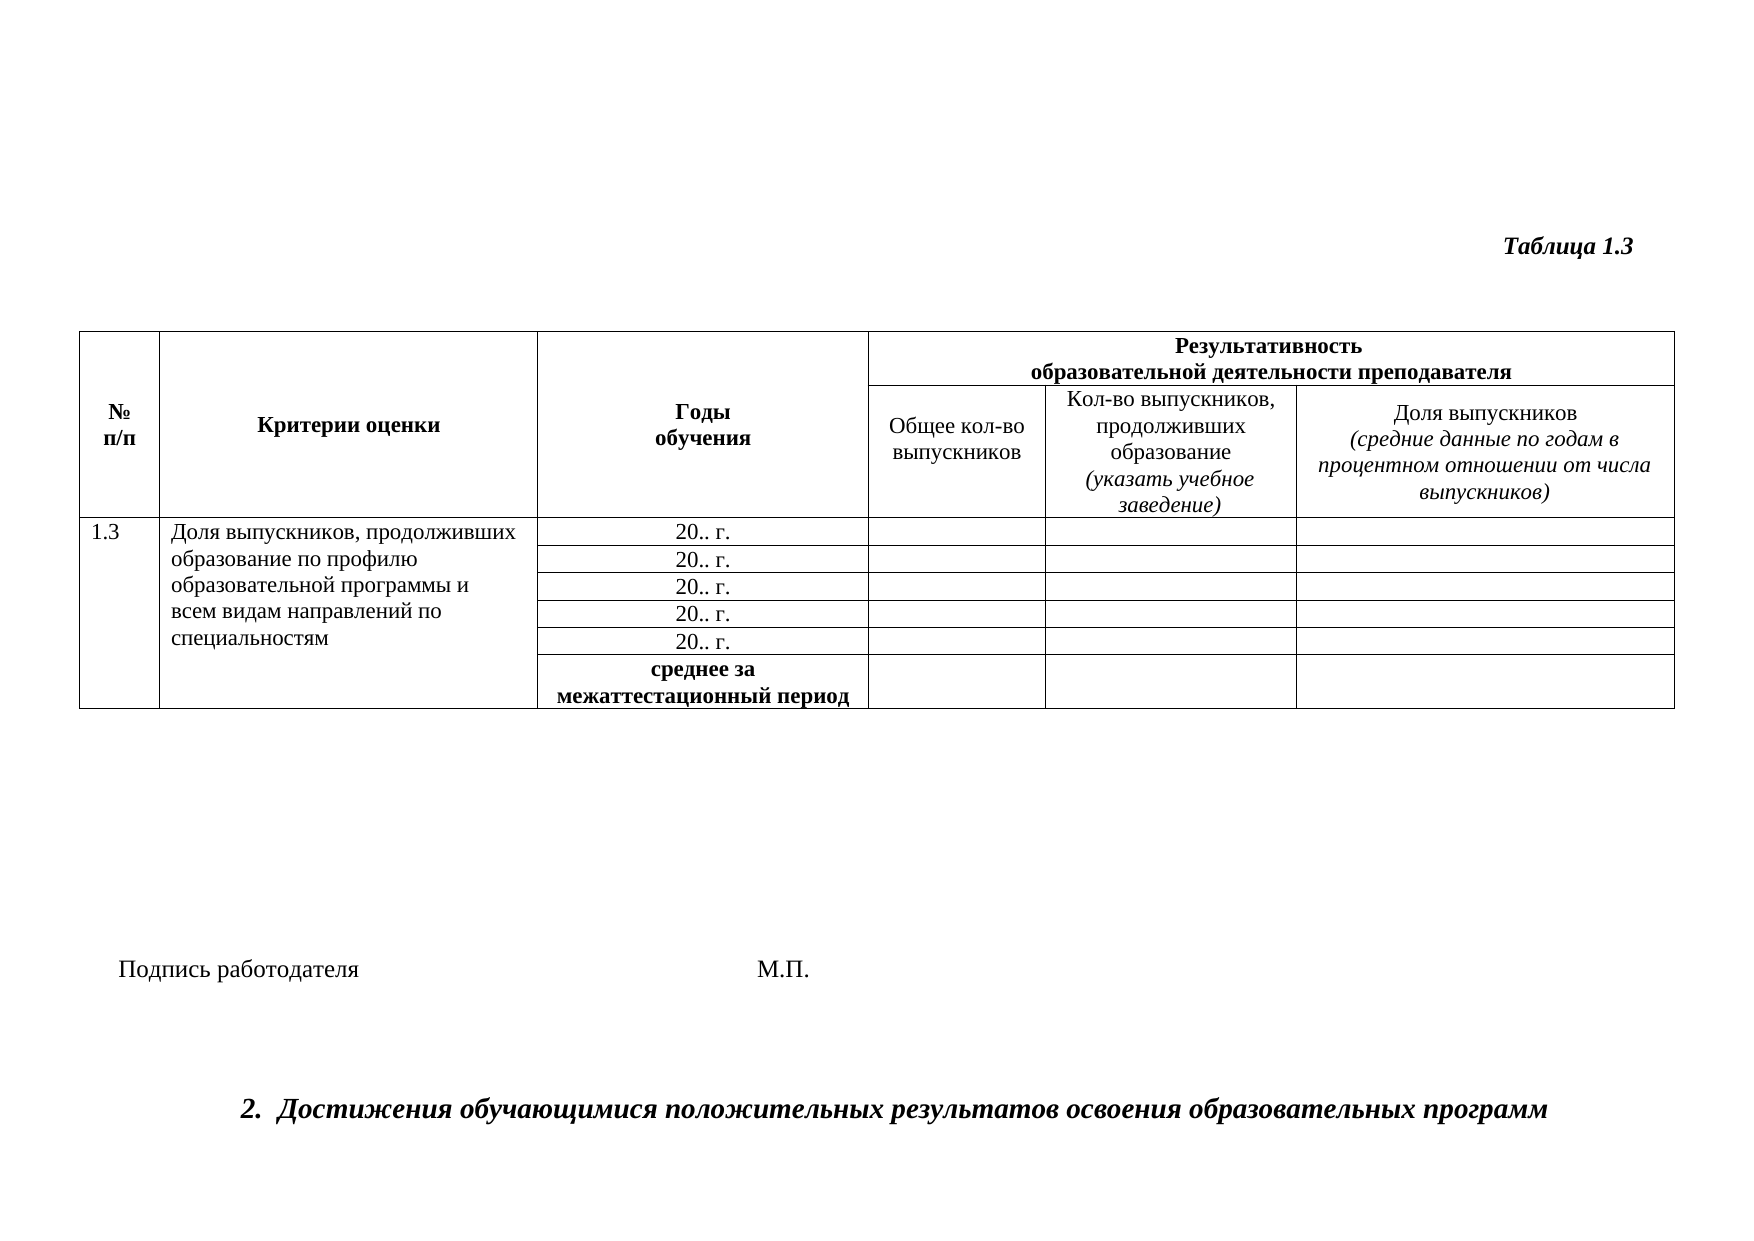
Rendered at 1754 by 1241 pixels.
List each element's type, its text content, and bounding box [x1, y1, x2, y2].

table_cell Общее кол-во выпускников [869, 386, 1045, 517]
table_cell [1046, 573, 1296, 599]
table_cell [869, 628, 1045, 654]
table_cell [869, 655, 1045, 708]
table_cell [1297, 655, 1674, 708]
table_cell [1297, 628, 1674, 654]
table_cell [1046, 601, 1296, 627]
table_cell [1046, 655, 1296, 708]
table_cell [869, 601, 1045, 627]
table_cell 20.. г. [538, 518, 868, 545]
text Таблица 1.3 [118, 231, 1636, 260]
table_cell [869, 546, 1045, 572]
table_cell [1046, 546, 1296, 572]
table_cell Доля выпускников, продолживших образование по профилю образовательной программы и всем видам направлений по специальностям [160, 518, 537, 708]
table_cell [1297, 546, 1674, 572]
table_cell Доля выпускников (средние данные по годам в процентном отношении от числа выпускников) [1297, 386, 1674, 517]
table_cell 1.3 [80, 518, 159, 708]
table_cell Кол-во выпускников, продолживших образование (указать учебное заведение) [1046, 386, 1296, 517]
table_cell [869, 518, 1045, 545]
table_cell [1297, 573, 1674, 599]
table_cell [1046, 628, 1296, 654]
table_cell 20.. г. [538, 601, 868, 627]
table_cell [869, 573, 1045, 599]
table_cell 20.. г. [538, 573, 868, 599]
text Подпись работодателя М.П. [118, 954, 1636, 983]
table_cell среднее за межаттестационный период [538, 655, 868, 708]
table_cell 20.. г. [538, 546, 868, 572]
table_cell [1046, 518, 1296, 545]
table_header Годы обучения [538, 332, 868, 517]
table_header № п/п [80, 332, 159, 517]
list Достижения обучающимися положительных результатов освоения образовательных программ [162, 1091, 1630, 1124]
table_header Результативность образовательной деятельности преподавателя [869, 332, 1674, 384]
table_header Критерии оценки [160, 332, 537, 517]
table_cell [1297, 518, 1674, 545]
table_cell 20.. г. [538, 628, 868, 654]
table_cell [1297, 601, 1674, 627]
